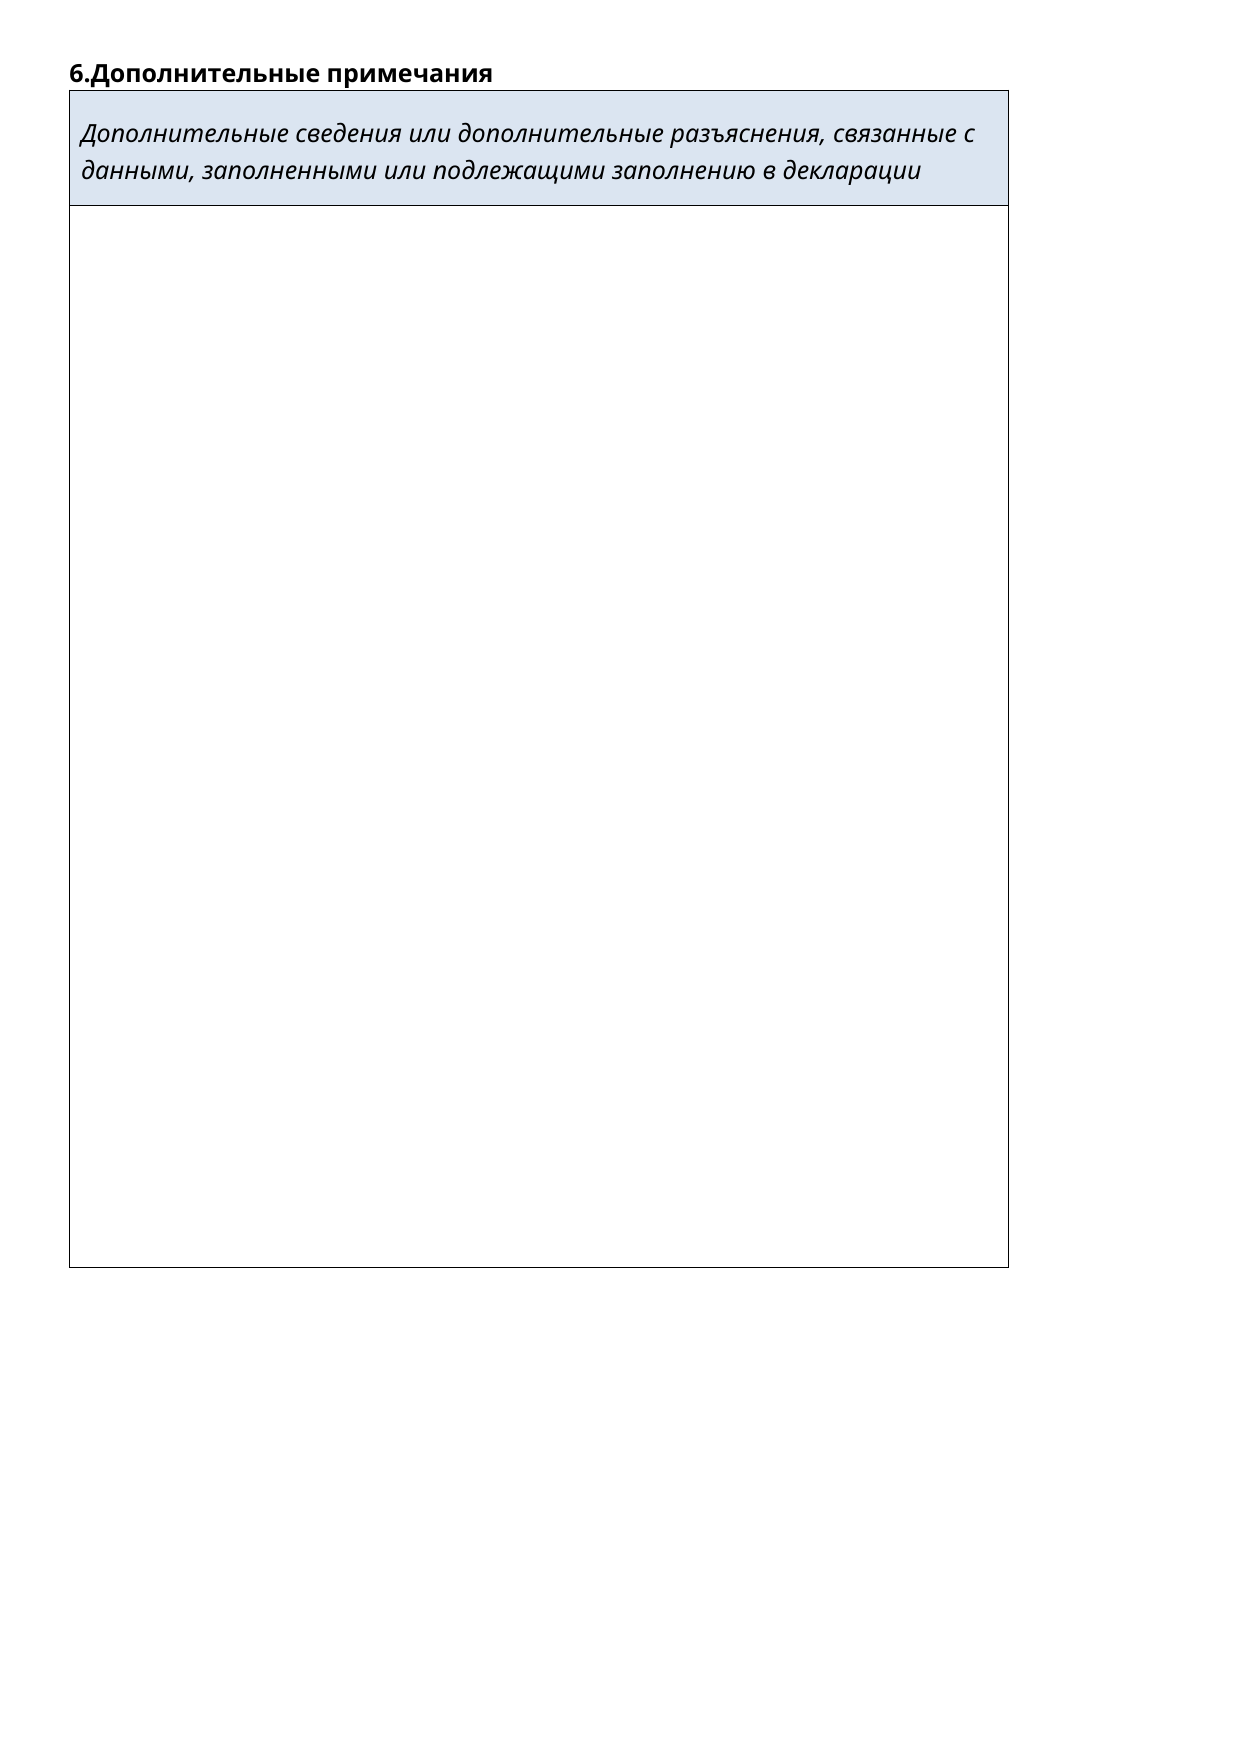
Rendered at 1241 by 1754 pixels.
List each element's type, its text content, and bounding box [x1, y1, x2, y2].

table_cell [70, 206, 1008, 1267]
text 6.Дополнительные примечания [69, 56, 1152, 89]
table_header Дополнительные сведения или дополнительные разъяснения, связанные с данными, заполненными или подлежащими заполнению в декларации [70, 91, 1008, 205]
